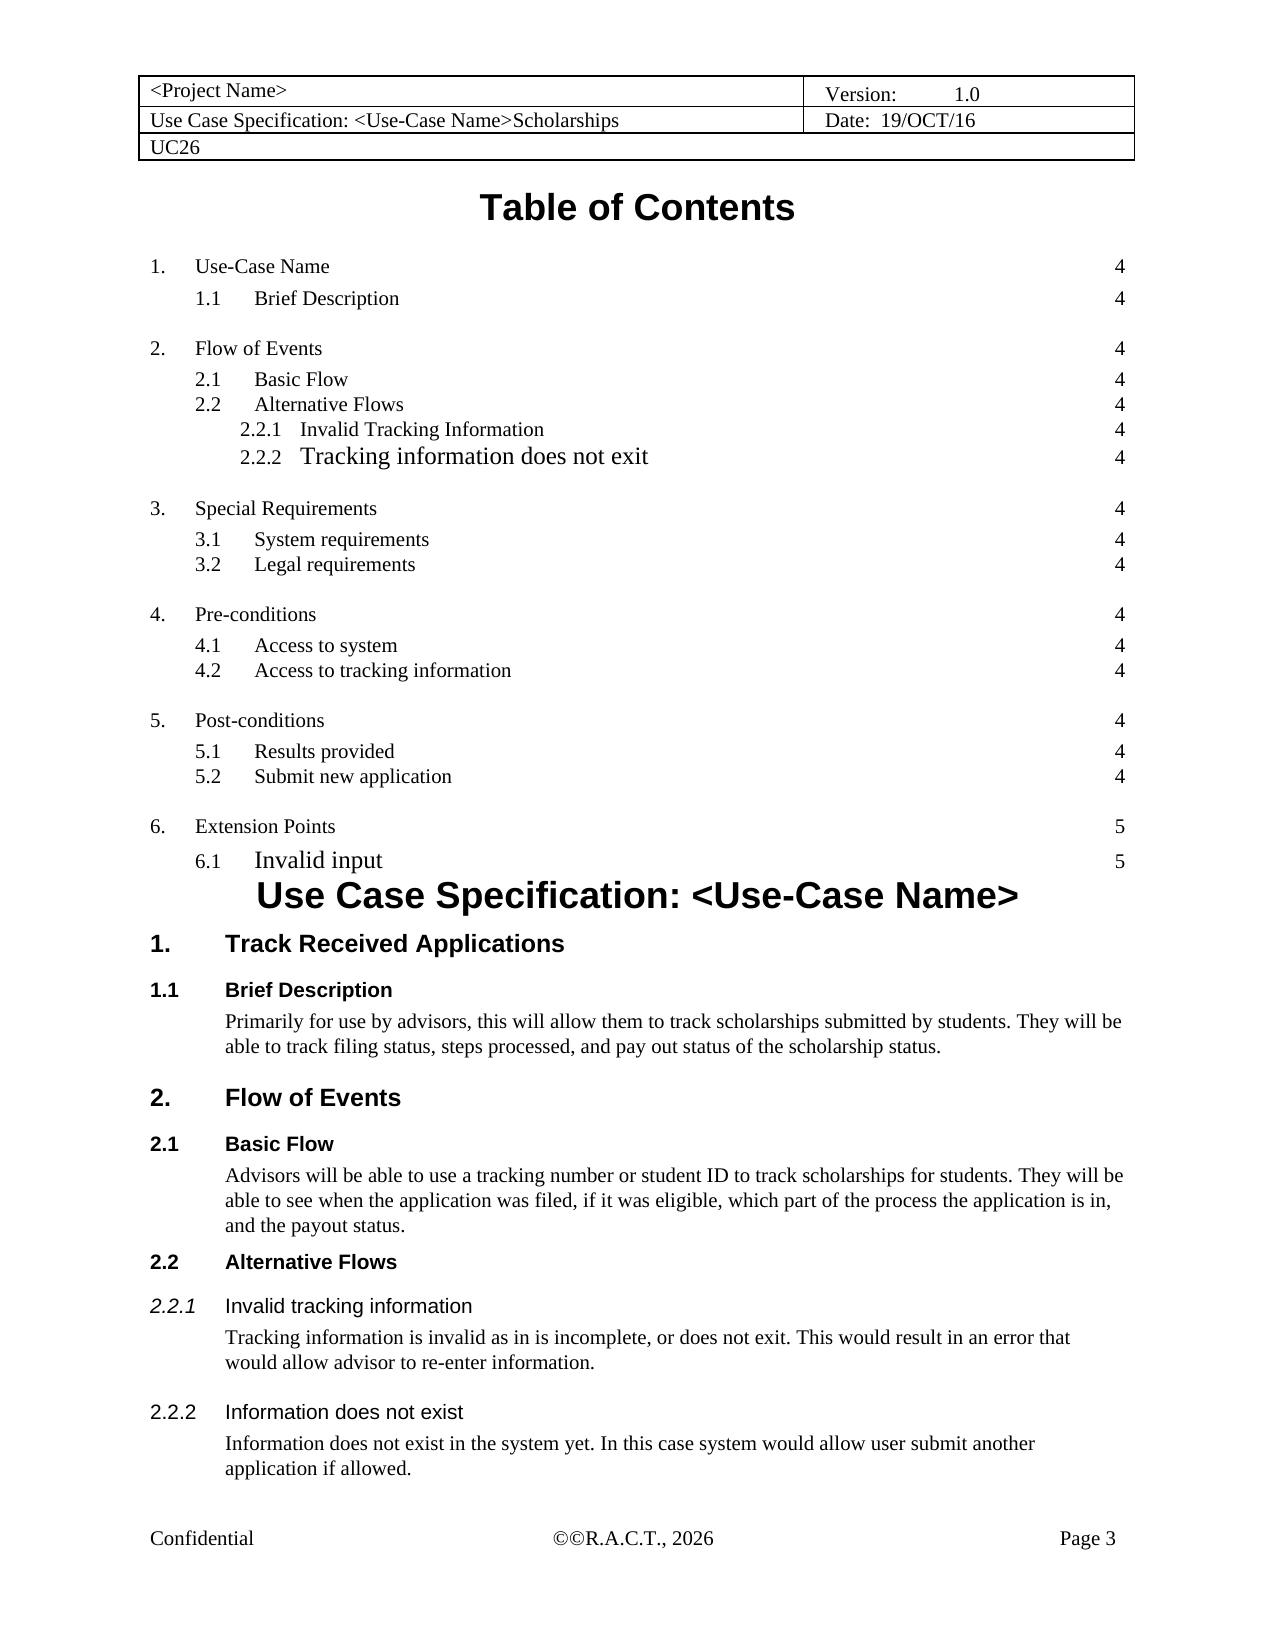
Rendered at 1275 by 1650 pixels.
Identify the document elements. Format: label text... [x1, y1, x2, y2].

text Tracking information is invalid as in is incomplete, or does not exit. This would result in an error that would allow advisor to re-enter information. [225, 1324, 1125, 1374]
text 3.2 Legal requirements 4 [195, 551, 1050, 576]
text 1.1 Brief Description 4 [195, 285, 1050, 310]
text 5. Post-conditions 4 [150, 707, 1050, 732]
text 3. Special Requirements 4 [150, 495, 1050, 520]
subtitle Basic Flow [150, 1130, 1125, 1155]
text 2.1 Basic Flow 4 [195, 366, 1050, 391]
text Information does not exist in the system yet. In this case system would allow user submit another application if allowed. [225, 1430, 1125, 1480]
subtitle Invalid tracking information [150, 1293, 1125, 1318]
text 6. Extension Points 5 [150, 813, 1050, 838]
text 5.1 Results provided 4 [195, 738, 1050, 763]
title Use Case Specification: Track Received Scholarships [150, 873, 1125, 917]
text Primarily for use by advisors, this will allow them to track scholarships submitted by students. They will be able to track filing status, steps processed, and pay out status of the scholarship status. [225, 1008, 1125, 1058]
text 4.2 Access to tracking information 4 [195, 657, 1050, 682]
subtitle Flow of Events [150, 1083, 1125, 1112]
subtitle Brief Description [150, 977, 1125, 1002]
text 6.1 Invalid input 5 [195, 845, 1050, 873]
text 4.1 Access to system 4 [195, 632, 1050, 657]
title Table of Contents [150, 185, 1125, 228]
text 2.2 Alternative Flows 4 [195, 391, 1050, 416]
text 4. Pre-conditions 4 [150, 601, 1050, 626]
text 2. Flow of Events 4 [150, 335, 1050, 360]
subtitle Information does not exist [150, 1399, 1125, 1424]
text 2.2.1 Invalid Tracking Information 4 [240, 416, 1125, 441]
text 2.2.2 Tracking information does not exit 4 [240, 441, 1125, 470]
text 3.1 System requirements 4 [195, 526, 1050, 551]
subtitle Track Received Applications [150, 929, 1125, 958]
text 1. Use-Case Name 4 [150, 253, 1050, 278]
text Advisors will be able to use a tracking number or student ID to track scholarships for students. They will be able to see when the application was filed, if it was eligible, which part of the process the application is in, and the payout status. [225, 1162, 1125, 1237]
subtitle Alternative Flows [150, 1249, 1125, 1274]
text 5.2 Submit new application 4 [195, 763, 1050, 788]
